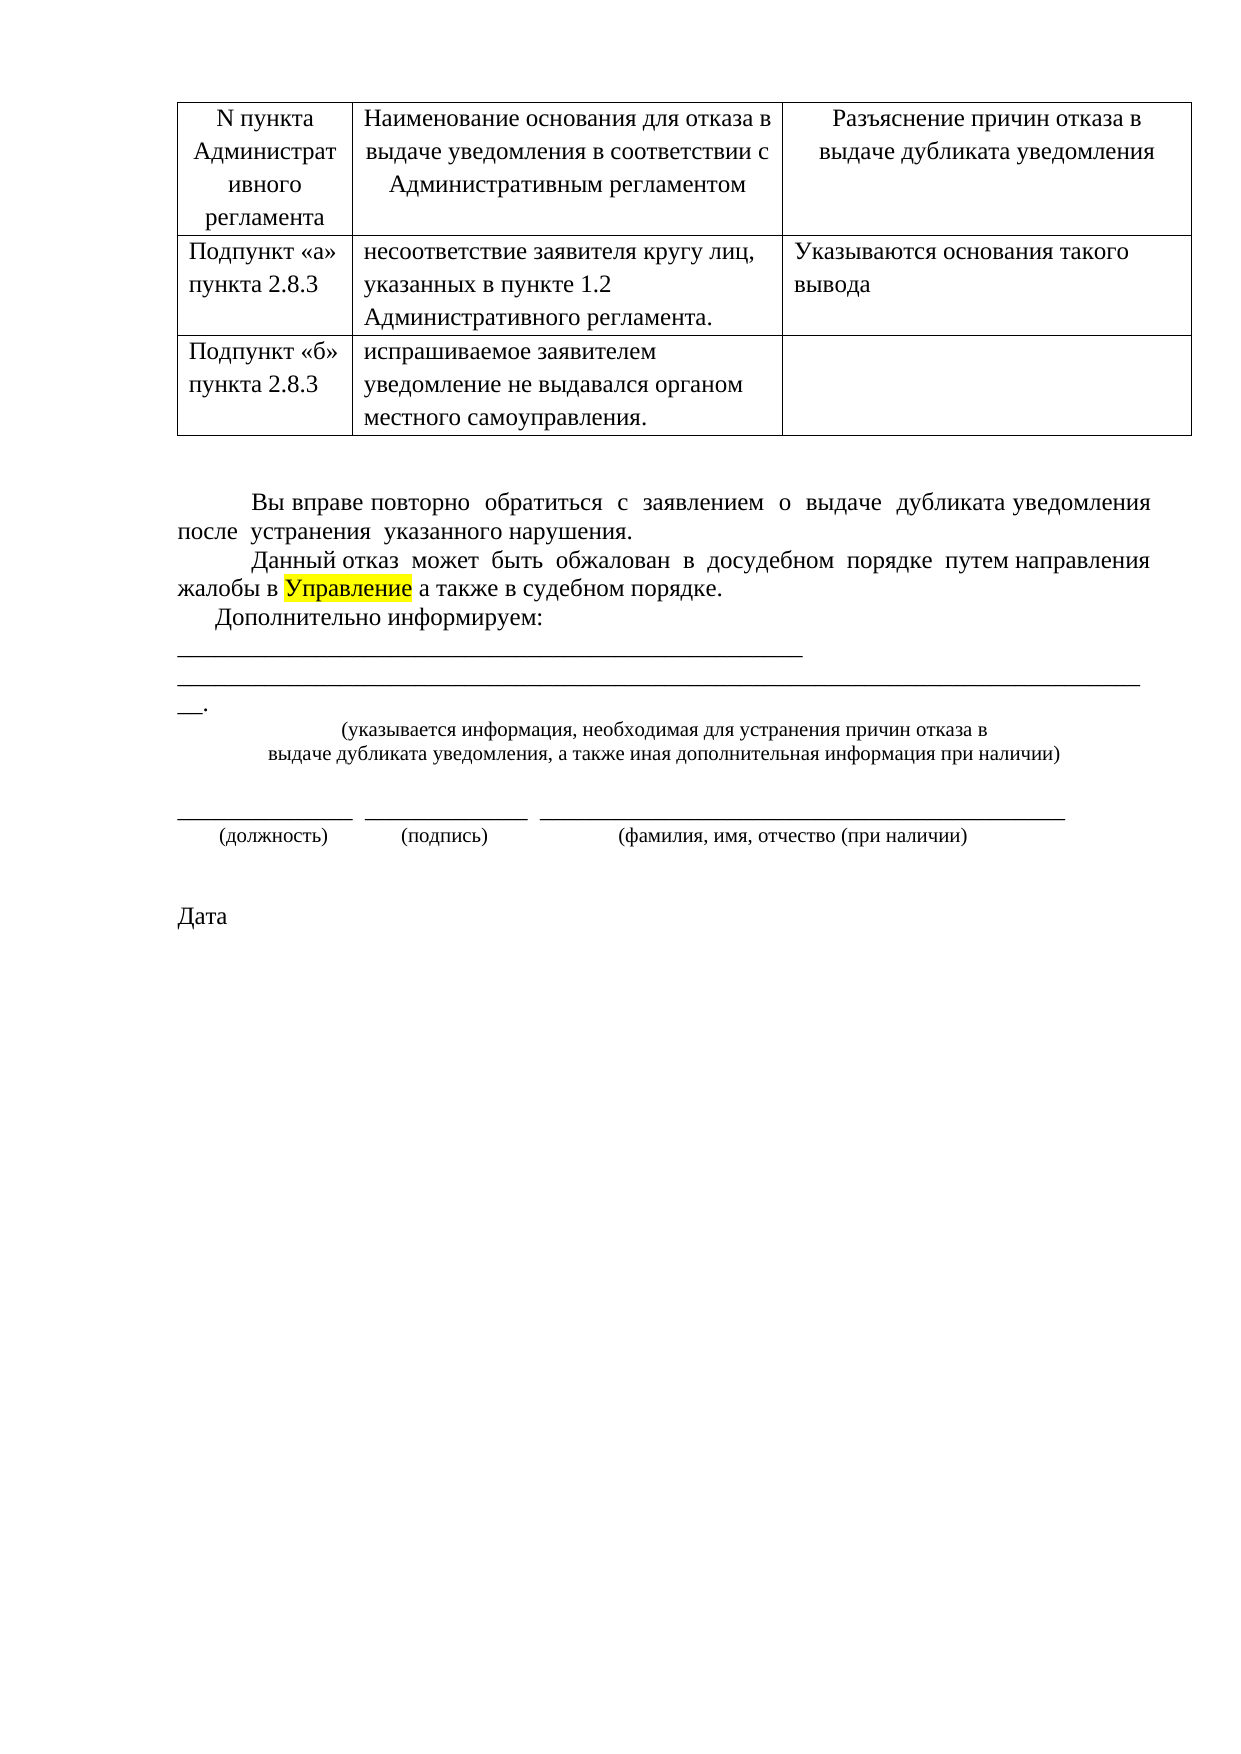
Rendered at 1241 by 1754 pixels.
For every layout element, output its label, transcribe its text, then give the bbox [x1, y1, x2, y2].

text Дата [177, 901, 1152, 929]
text (должность) (подпись) (фамилия, имя, отчество (при наличии) [177, 823, 1152, 847]
table_cell испрашиваемое заявителем уведомление не выдавался органом местного самоуправления. [353, 336, 782, 435]
table_header Разъяснение причин отказа в выдаче дубликата уведомления [783, 103, 1191, 235]
text выдаче дубликата уведомления, а также иная дополнительная информация при наличии) [177, 741, 1152, 765]
text Данный отказ может быть обжалован в досудебном порядке путем направления жалобы в Управление а также в судебном порядке. [177, 545, 1152, 602]
table_header Наименование основания для отказа в выдаче уведомления в соответствии с Административным регламентом [353, 103, 782, 235]
table_cell [783, 336, 1191, 435]
text (указывается информация, необходимая для устранения причин отказа в [177, 717, 1152, 741]
table_cell Подпункт «б» пункта 2.8.3 [178, 336, 352, 435]
table_cell Подпункт «а» пункта 2.8.3 [178, 236, 352, 335]
table_cell Указываются основания такого вывода [783, 236, 1191, 335]
table_cell несоответствие заявителя кругу лиц, указанных в пункте 1.2 Административного регламента. [353, 236, 782, 335]
text ______________ _____________ __________________________________________ [177, 794, 1152, 823]
text Дополнительно информируем: __________________________________________________ _______________________________________________________________________________. [177, 602, 1152, 717]
table_header N пункта Административного регламента [178, 103, 352, 235]
text Вы вправе повторно обратиться с заявлением о выдаче дубликата уведомления после устранения указанного нарушения. [177, 487, 1152, 545]
